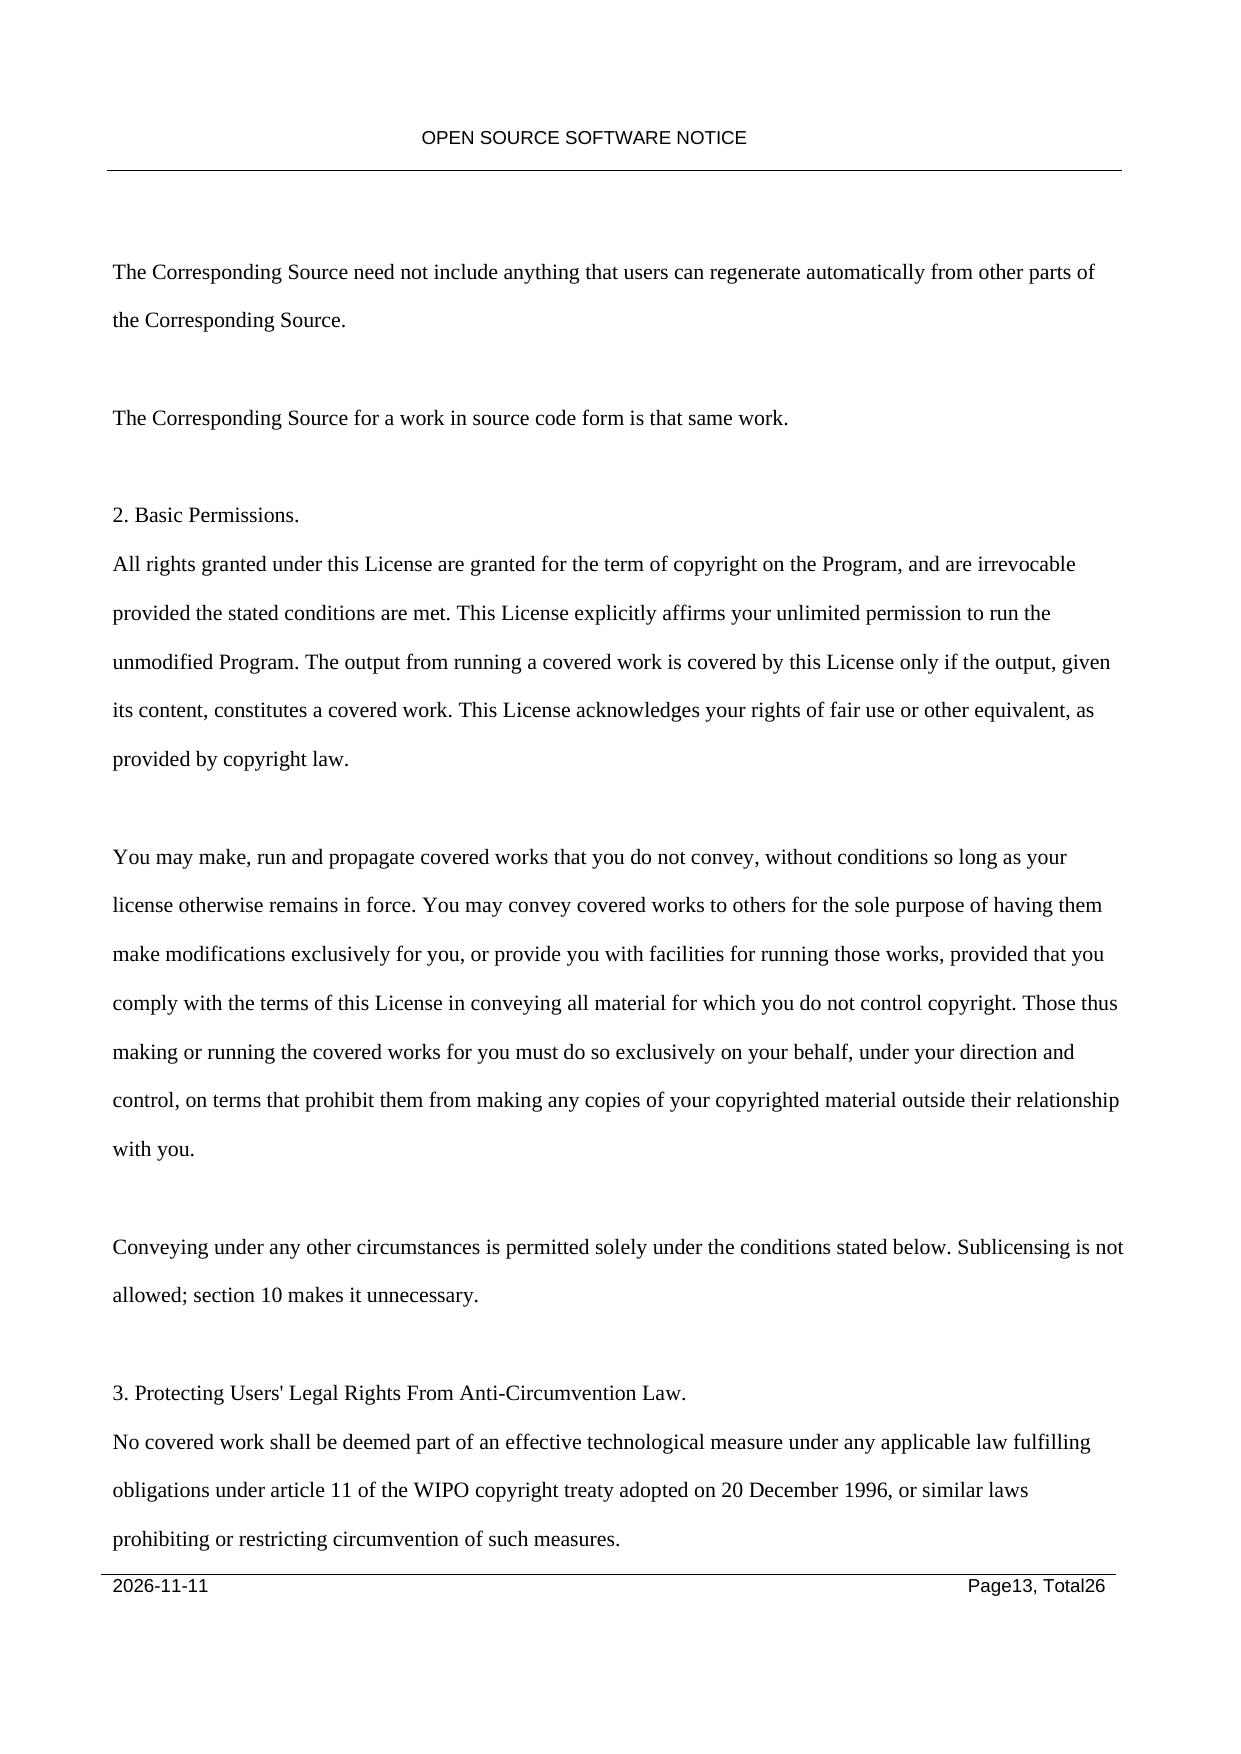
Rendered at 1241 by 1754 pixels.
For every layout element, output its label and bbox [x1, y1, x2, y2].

text [112, 206, 1128, 1555]
